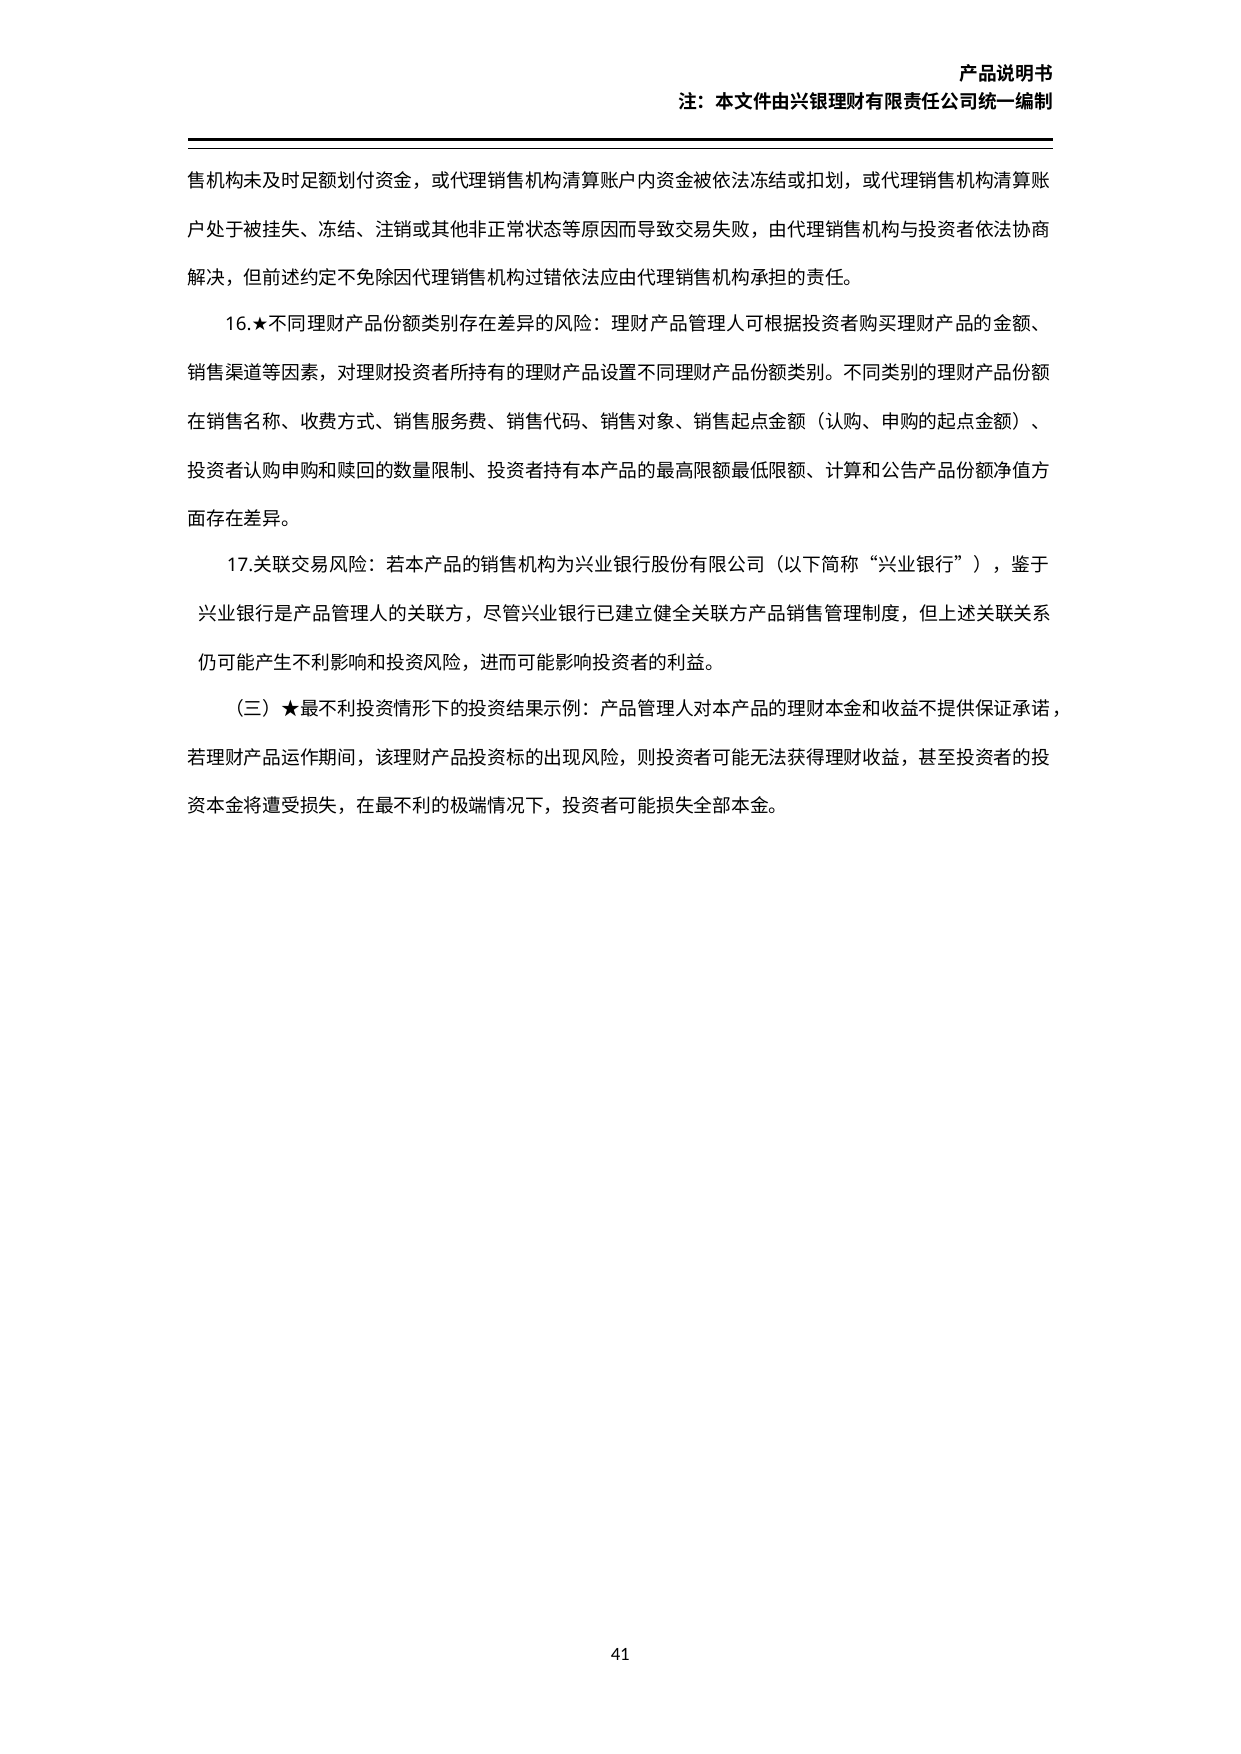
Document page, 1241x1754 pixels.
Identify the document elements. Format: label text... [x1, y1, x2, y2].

text （三）★最不利投资情形下的投资结果示例：产品管理人对本产品的理财本金和收益不提供保证承诺，若理财产品运作期间，该理财产品投资标的出现风险，则投资者可能无法获得理财收益，甚至投资者的投资本金将遭受损失，在最不利的极端情况下，投资者可能损失全部本金。 [187, 691, 1053, 821]
text 16.★不同理财产品份额类别存在差异的风险：理财产品管理人可根据投资者购买理财产品的金额、销售渠道等因素，对理财投资者所持有的理财产品设置不同理财产品份额类别。不同类别的理财产品份额在销售名称、收费方式、销售服务费、销售代码、销售对象、销售起点金额（认购、申购的起点金额）、投资者认购申购和赎回的数量限制、投资者持有本产品的最高限额最低限额、计算和公告产品份额净值方面存在差异。 [187, 306, 1053, 534]
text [187, 163, 1053, 293]
text 17.关联交易风险：若本产品的销售机构为兴业银行股份有限公司（以下简称“兴业银行”），鉴于兴业银行是产品管理人的关联方，尽管兴业银行已建立健全关联方产品销售管理制度，但上述关联关系仍可能产生不利影响和投资风险，进而可能影响投资者的利益。 [198, 547, 1053, 677]
